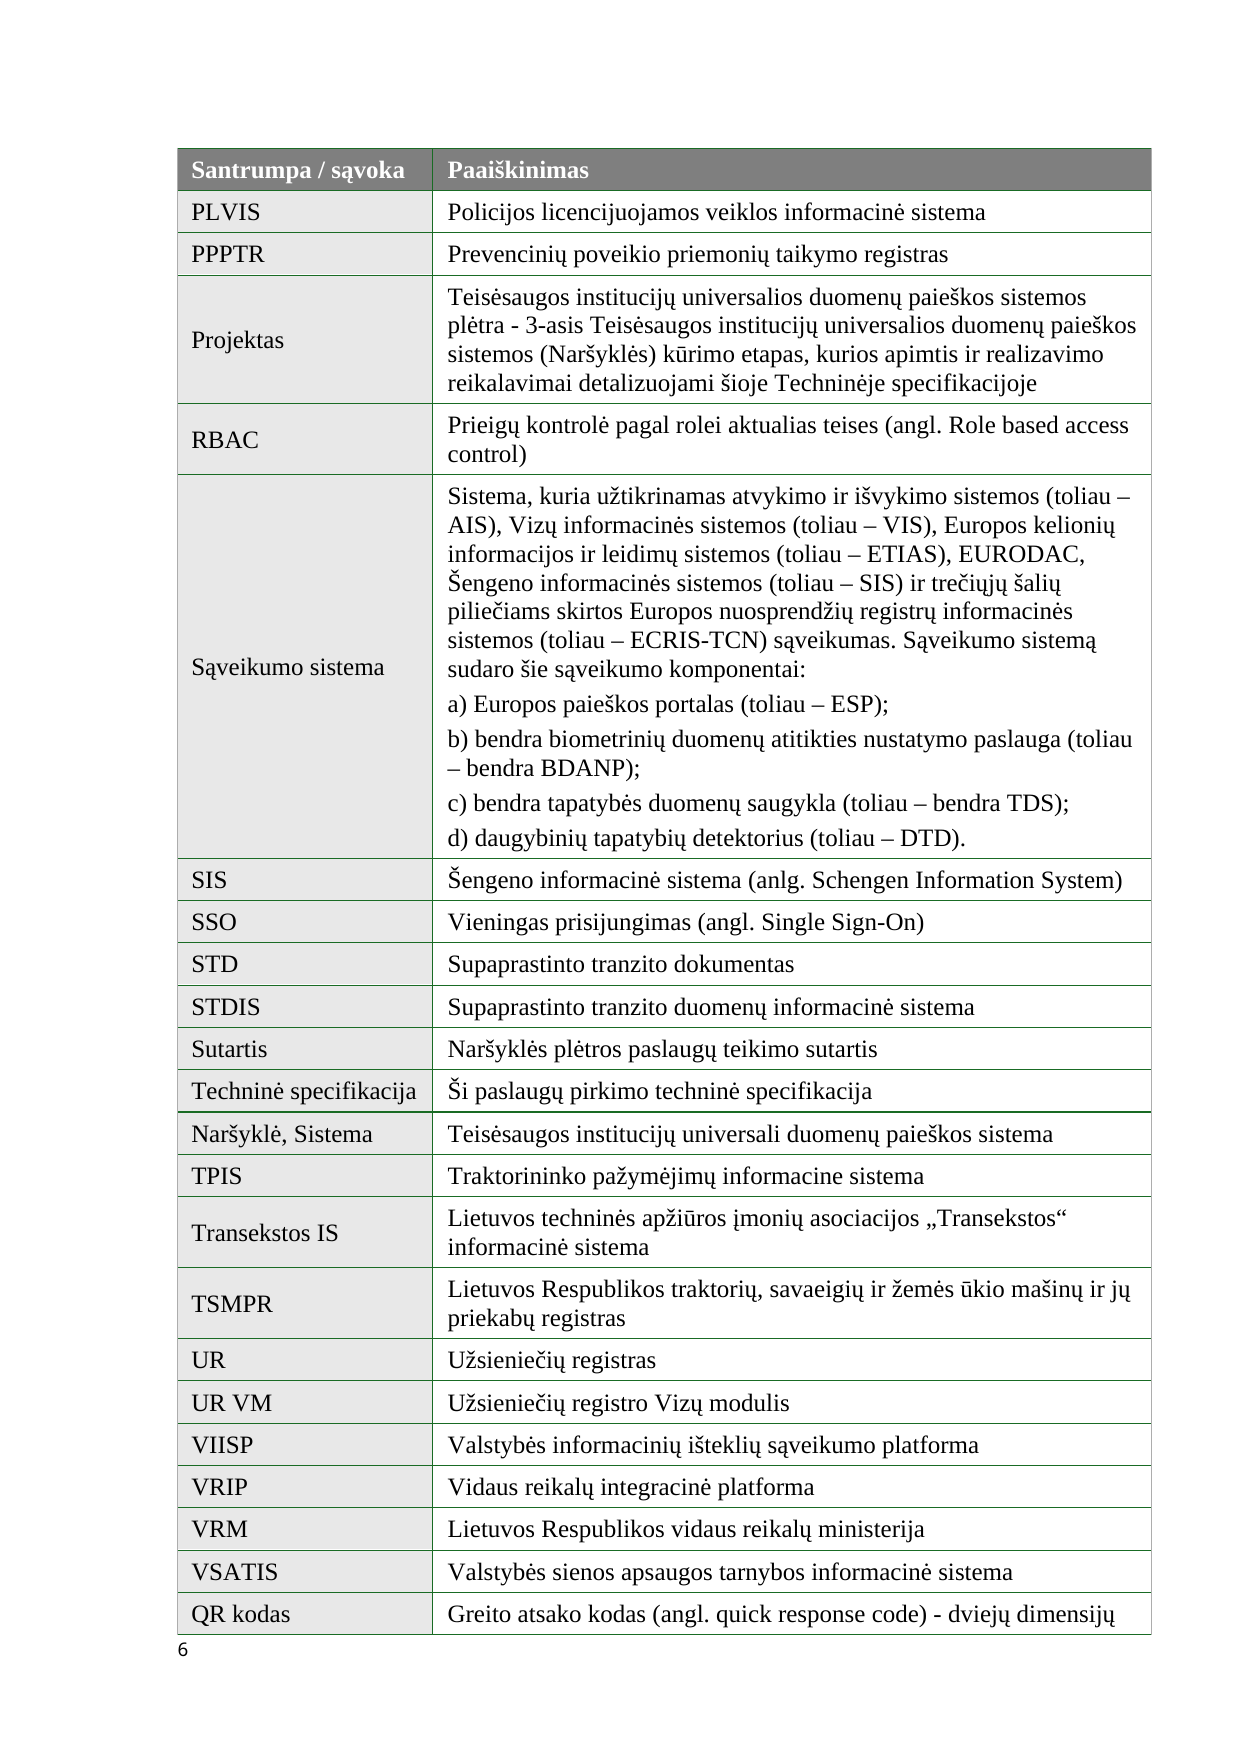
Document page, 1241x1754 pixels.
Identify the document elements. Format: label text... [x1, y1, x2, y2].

table_cell Užsieniečių registro Vizų modulis [433, 1381, 1151, 1423]
table_cell Prieigų kontrolė pagal rolei aktualias teises (angl. Role based access control) [433, 404, 1151, 474]
table_cell Supaprastinto tranzito dokumentas [433, 943, 1151, 984]
table_header Santrumpa / sąvoka [178, 149, 432, 190]
table_cell UR VM [178, 1381, 432, 1423]
table_cell Supaprastinto tranzito duomenų informacinė sistema [433, 986, 1151, 1027]
table_cell Sutartis [178, 1028, 432, 1069]
table_cell PPPTR [178, 233, 432, 274]
table_cell Teisėsaugos institucijų universali duomenų paieškos sistema [433, 1113, 1151, 1154]
table_cell Transekstos IS [178, 1197, 432, 1267]
table_cell VSATIS [178, 1551, 432, 1592]
table_cell TPIS [178, 1155, 432, 1196]
table_cell UR [178, 1339, 432, 1380]
table_cell Policijos licencijuojamos veiklos informacinė sistema [433, 191, 1151, 232]
table_cell TSMPR [178, 1268, 432, 1338]
table_cell Sąveikumo sistema [178, 475, 432, 858]
table_cell Projektas [178, 276, 432, 403]
table_cell VRM [178, 1508, 432, 1549]
table_cell VRIP [178, 1466, 432, 1507]
table_cell VIISP [178, 1424, 432, 1465]
table_cell Lietuvos techninės apžiūros įmonių asociacijos „Transekstos“ informacinė sistema [433, 1197, 1151, 1267]
table_cell Šengeno informacinė sistema (anlg. Schengen Information System) [433, 859, 1151, 900]
table_cell Lietuvos Respublikos vidaus reikalų ministerija [433, 1508, 1151, 1549]
table_cell Ši paslaugų pirkimo techninė specifikacija [433, 1070, 1151, 1111]
table_cell Techninė specifikacija [178, 1070, 432, 1111]
table_header Paaiškinimas [433, 149, 1151, 190]
table_cell Sistema, kuria užtikrinamas atvykimo ir išvykimo sistemos (toliau – AIS), Vizų informacinės sistemos (toliau – VIS), Europos kelionių informacijos ir leidimų sistemos (toliau – ETIAS), EURODAC, Šengeno informacinės sistemos (toliau – SIS) ir trečiųjų šalių piliečiams skirtos Europos nuosprendžių registrų informacinės sistemos (toliau – ECRIS-TCN) sąveikumas. Sąveikumo sistemą sudaro šie sąveikumo komponentai: a) Europos paieškos portalas (toliau – ESP); b) bendra biometrinių duomenų atitikties nustatymo paslauga (toliau – bendra BDANP); c) bendra tapatybės duomenų saugykla (toliau – bendra TDS); d) daugybinių tapatybių detektorius (toliau – DTD). [433, 475, 1151, 858]
table_cell Vieningas prisijungimas (angl. Single Sign-On) [433, 901, 1151, 942]
table_cell Valstybės informacinių išteklių sąveikumo platforma [433, 1424, 1151, 1465]
table_cell SSO [178, 901, 432, 942]
table_cell Naršyklė, Sistema [178, 1113, 432, 1154]
table_cell Valstybės sienos apsaugos tarnybos informacinė sistema [433, 1551, 1151, 1592]
table_cell Lietuvos Respublikos traktorių, savaeigių ir žemės ūkio mašinų ir jų priekabų registras [433, 1268, 1151, 1338]
table_cell RBAC [178, 404, 432, 474]
table_cell PLVIS [178, 191, 432, 232]
table_cell Traktorininko pažymėjimų informacine sistema [433, 1155, 1151, 1196]
table_cell Teisėsaugos institucijų universalios duomenų paieškos sistemos plėtra - 3-asis Teisėsaugos institucijų universalios duomenų paieškos sistemos (Naršyklės) kūrimo etapas, kurios apimtis ir realizavimo reikalavimai detalizuojami šioje Techninėje specifikacijoje [433, 276, 1151, 403]
table_cell Vidaus reikalų integracinė platforma [433, 1466, 1151, 1507]
table_cell Naršyklės plėtros paslaugų teikimo sutartis [433, 1028, 1151, 1069]
table_cell QR kodas [178, 1593, 432, 1634]
table_cell STD [178, 943, 432, 984]
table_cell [433, 1593, 1151, 1634]
table_cell SIS [178, 859, 432, 900]
table_cell STDIS [178, 986, 432, 1027]
table_cell Prevencinių poveikio priemonių taikymo registras [433, 233, 1151, 274]
table_cell Užsieniečių registras [433, 1339, 1151, 1380]
